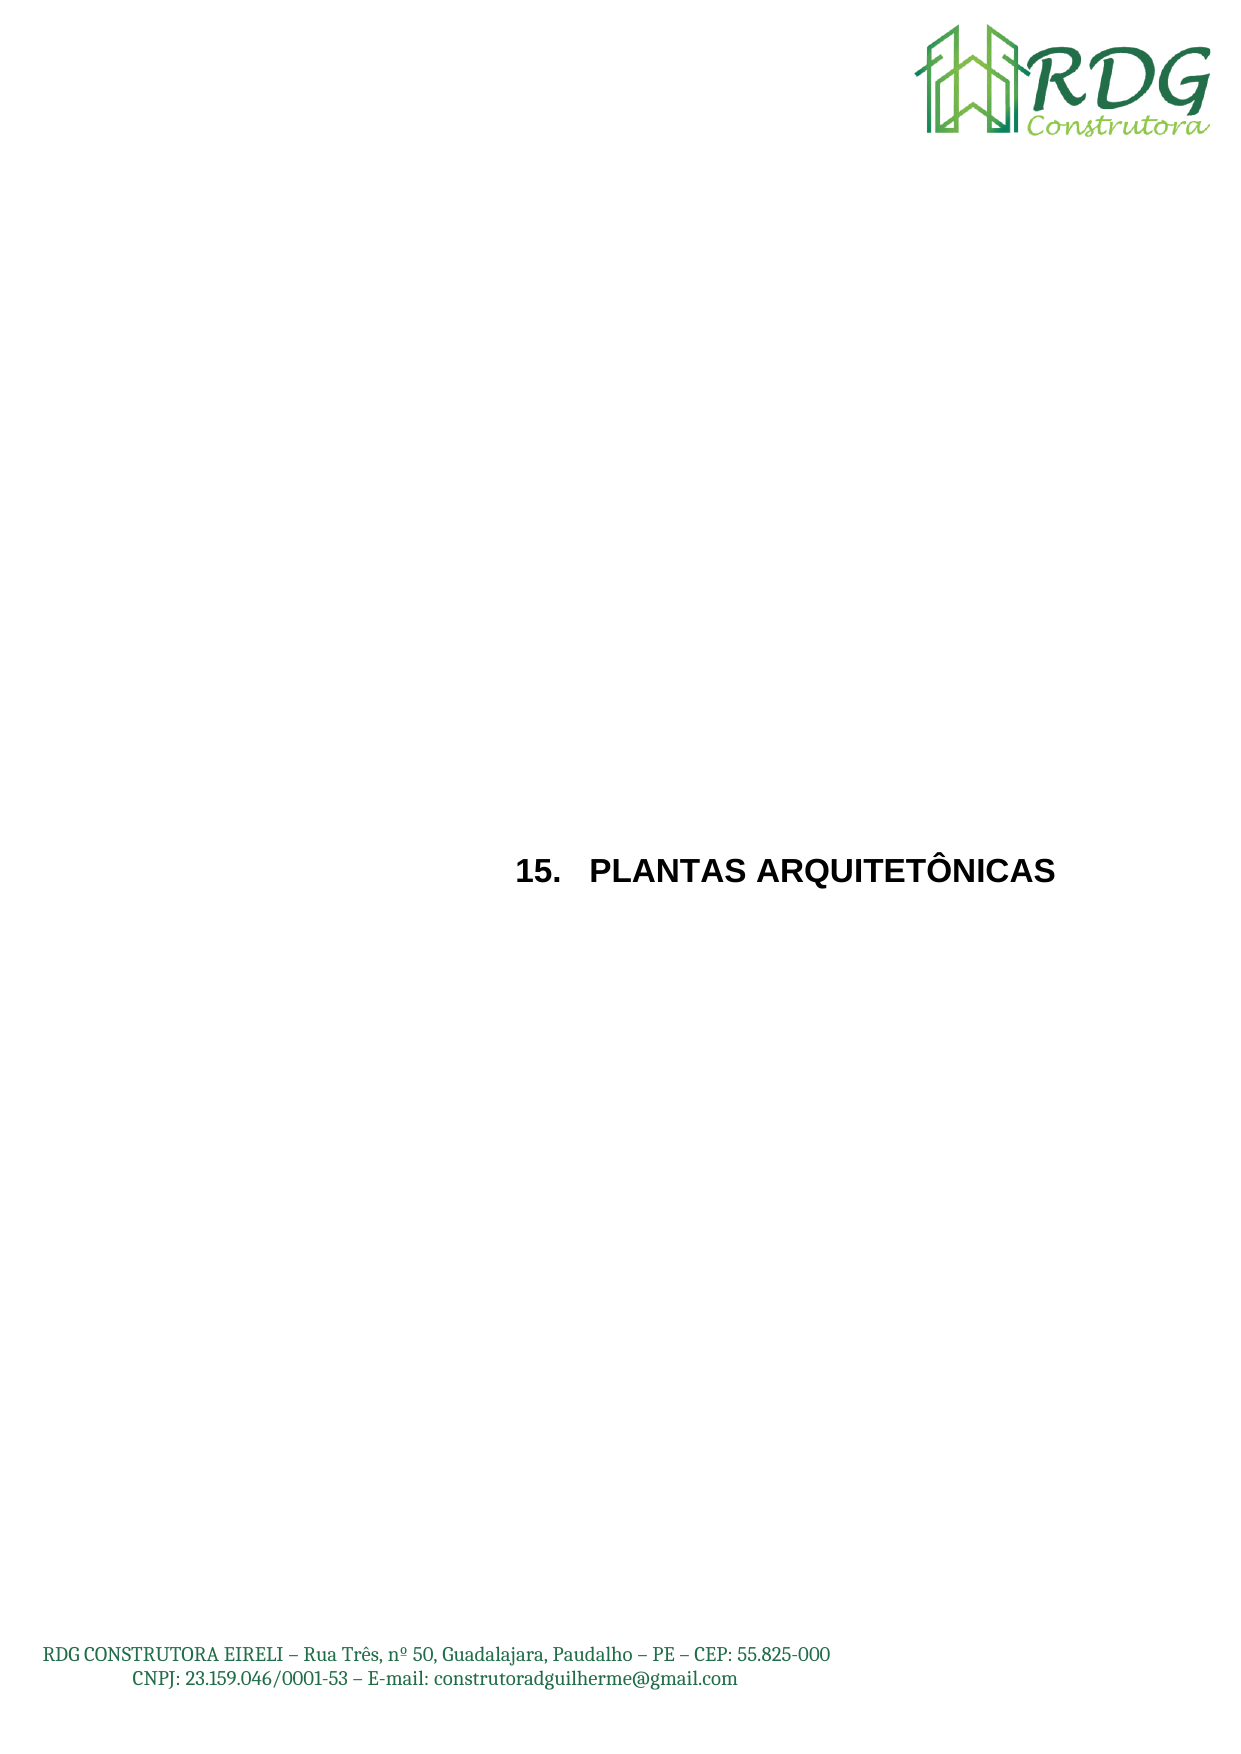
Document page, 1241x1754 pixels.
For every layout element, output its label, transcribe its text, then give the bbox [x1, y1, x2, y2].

subtitle PLANTAS ARQUITETÔNICAS [515, 851, 1121, 890]
picture [913, 23, 1211, 137]
